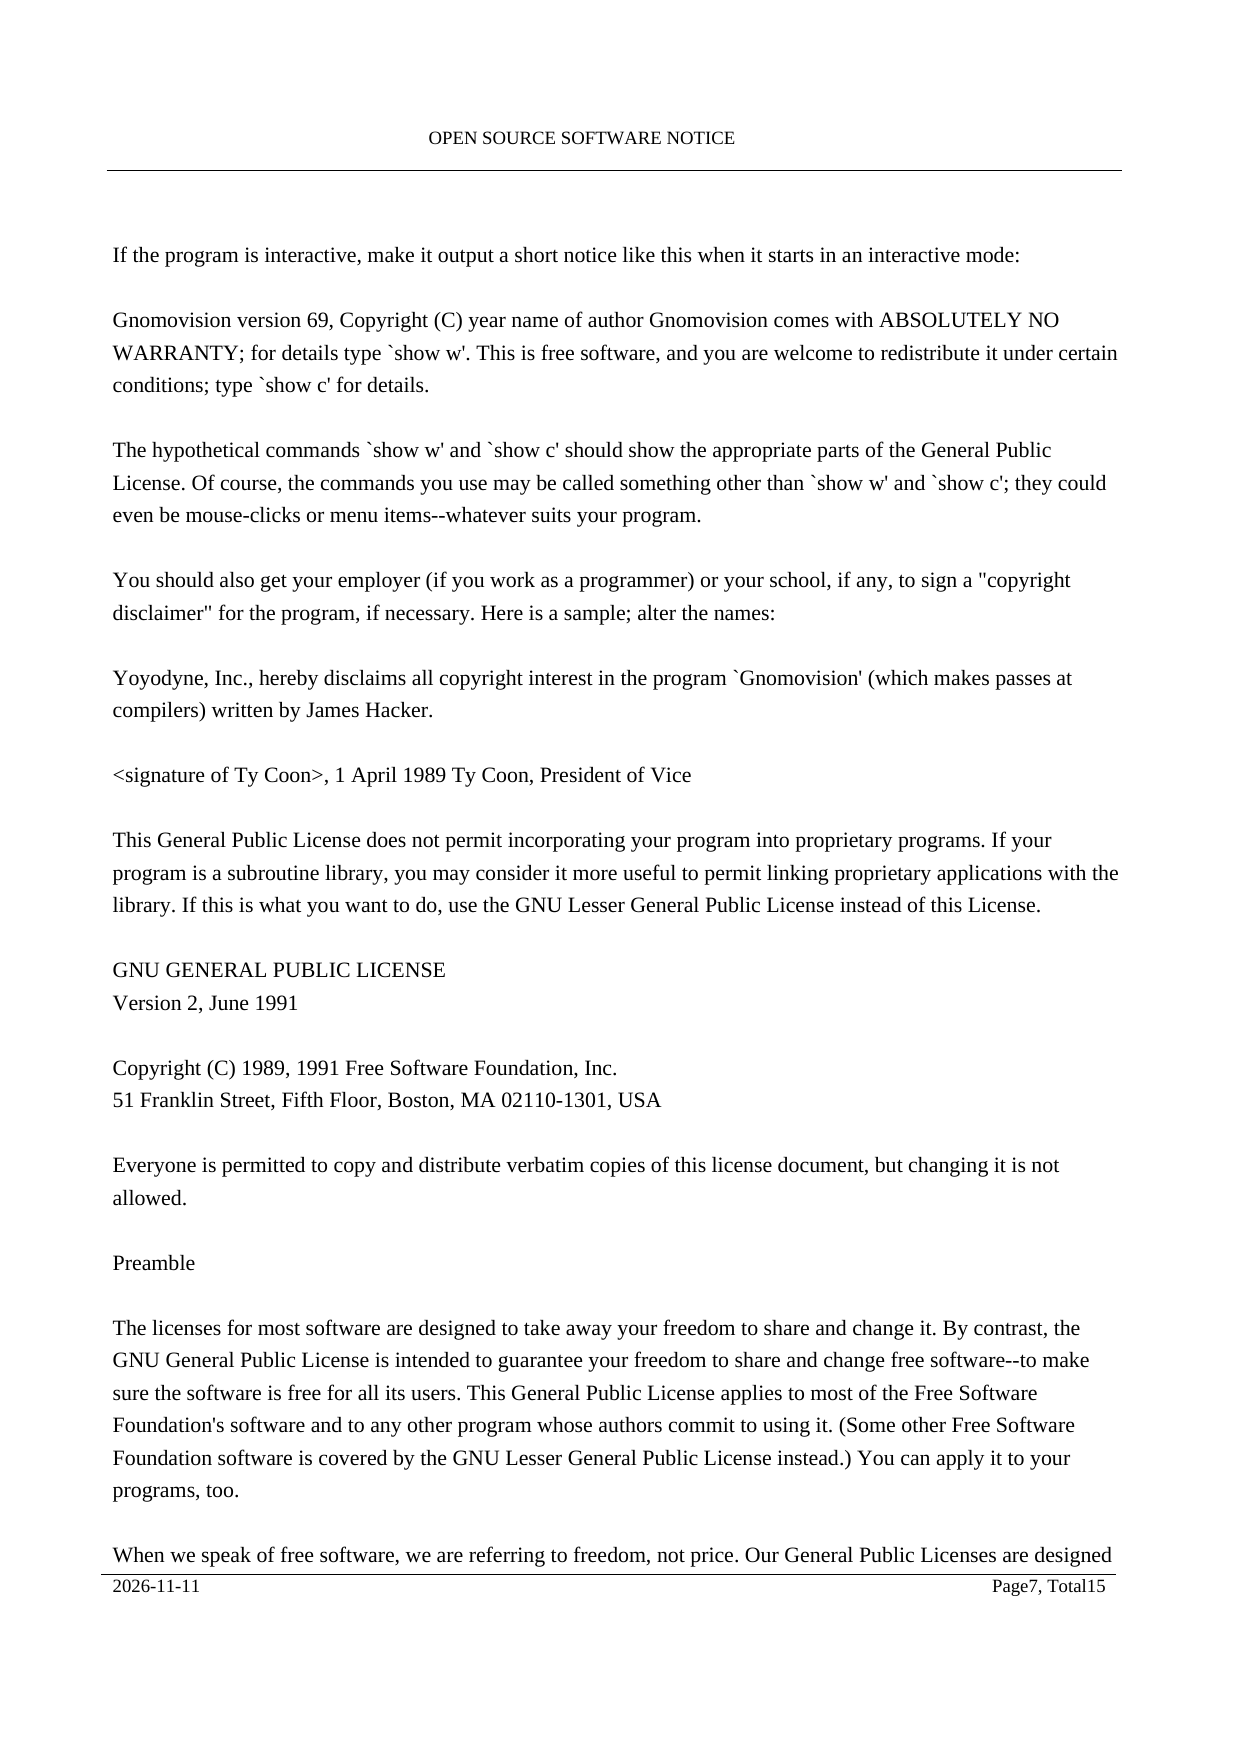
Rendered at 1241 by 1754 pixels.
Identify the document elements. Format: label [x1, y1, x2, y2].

text [112, 206, 1128, 1571]
